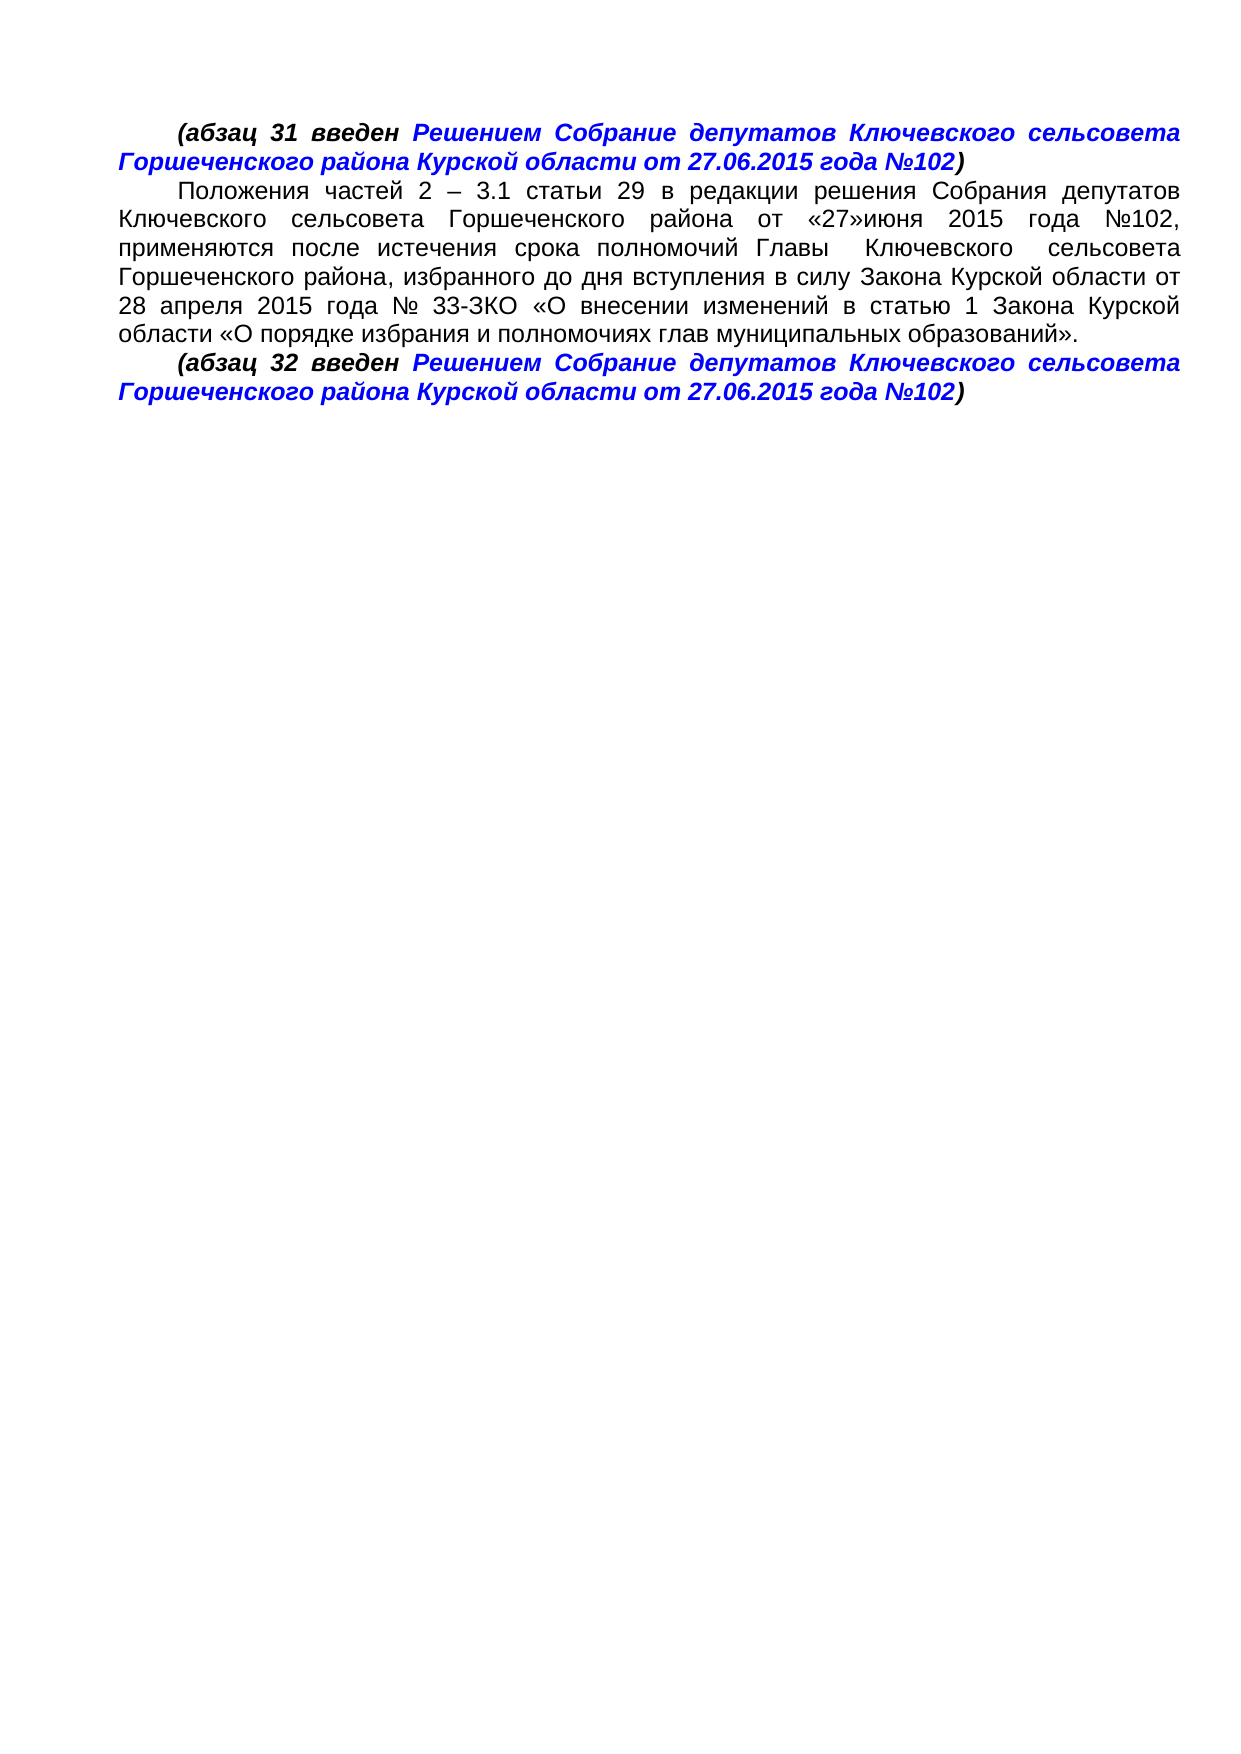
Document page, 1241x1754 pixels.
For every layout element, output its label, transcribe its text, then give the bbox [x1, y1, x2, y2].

text Положения частей 2 – 3.1 статьи 29 в редакции решения Собрания депутатов Ключевского сельсовета Горшеченского района от «27»июня 2015 года №102, применяются после истечения срока полномочий Главы Ключевского сельсовета Горшеченского района, избранного до дня вступления в силу Закона Курской области от 28 апреля 2015 года № 33-ЗКО «О внесении изменений в статью 1 Закона Курской области «О порядке избрания и полномочиях глав муниципальных образований». [118, 176, 1181, 348]
text (абзац 31 введен Решением Собрание депутатов Ключевского сельсовета Горшеченского района Курской области от 27.06.2015 года №102) [118, 118, 1181, 176]
text (абзац 32 введен Решением Собрание депутатов Ключевского сельсовета Горшеченского района Курской области от 27.06.2015 года №102) [118, 348, 1181, 406]
